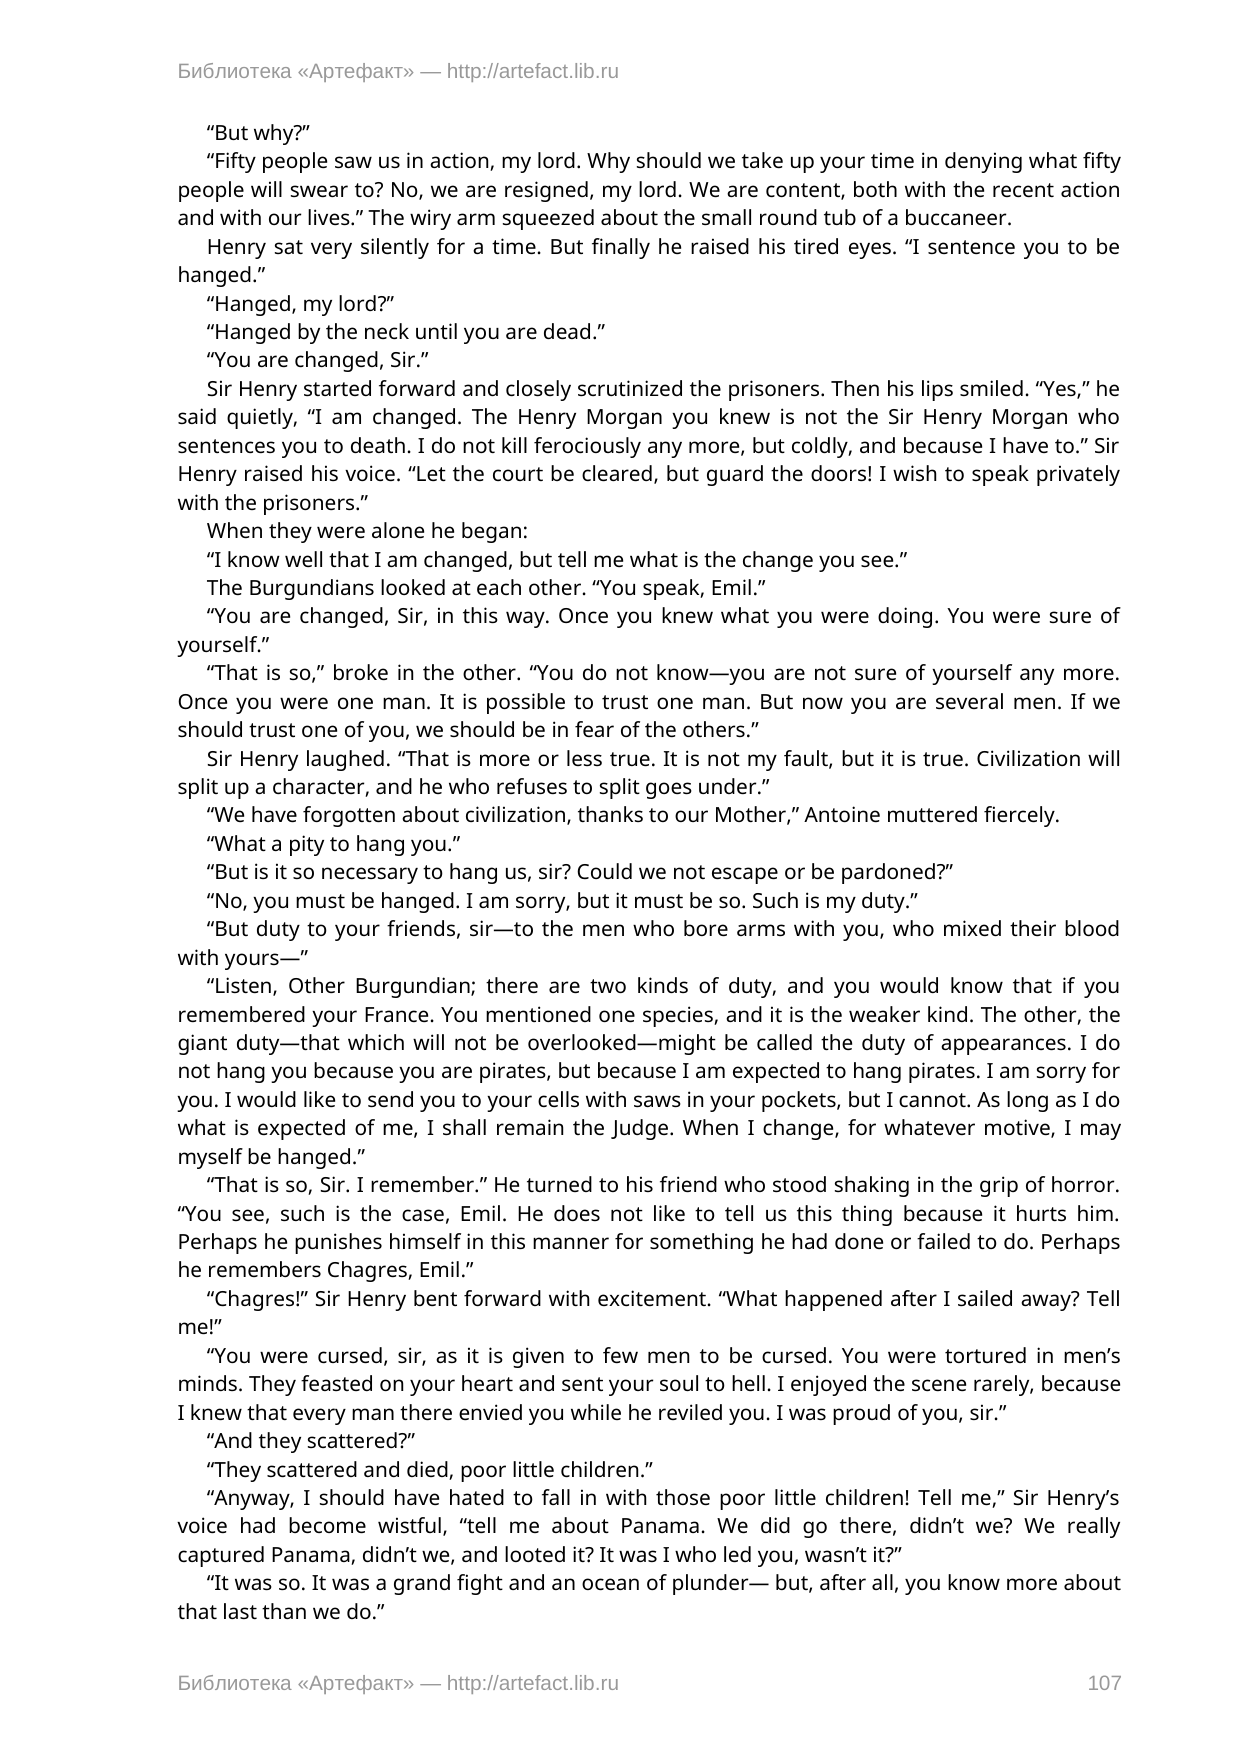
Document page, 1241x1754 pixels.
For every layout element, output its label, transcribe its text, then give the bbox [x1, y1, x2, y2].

text “Anyway, I should have hated to fall in with those poor little children! Tell me,” Sir Henry’s voice had become wistful, “tell me about Panama. We did go there, didn’t we? We really captured Panama, didn’t we, and looted it? It was I who led you, wasn’t it?” [177, 1483, 1122, 1568]
text “It was so. It was a grand fight and an ocean of plunder— but, after all, you know more about that last than we do.” [177, 1568, 1122, 1625]
text “No, you must be hanged. I am sorry, but it must be so. Such is my duty.” [177, 886, 1122, 914]
text “Fifty people saw us in action, my lord. Why should we take up your time in denying what fifty people will swear to? No, we are resigned, my lord. We are content, both with the recent action and with our lives.” The wiry arm squeezed about the small round tub of a buccaneer. [177, 147, 1122, 232]
text When they were alone he began: [177, 516, 1122, 545]
text “You are changed, Sir, in this way. Once you knew what you were doing. You were sure of yourself.” [177, 602, 1122, 658]
text “But why?” [177, 118, 1122, 147]
text Sir Henry laughed. “That is more or less true. It is not my fault, but it is true. Civilization will split up a character, and he who refuses to split goes under.” [177, 744, 1122, 801]
text “Listen, Other Burgundian; there are two kinds of duty, and you would know that if you remembered your France. You mentioned one species, and it is the weaker kind. The other, the giant duty—that which will not be overlooked—might be called the duty of appearances. I do not hang you because you are pirates, but because I am expected to hang pirates. I am sorry for you. I would like to send you to your cells with saws in your pockets, but I cannot. As long as I do what is expected of me, I shall remain the Judge. When I change, for whatever motive, I may myself be hanged.” [177, 971, 1122, 1170]
text “Hanged, my lord?” [177, 289, 1122, 317]
text “I know well that I am changed, but tell me what is the change you see.” [177, 545, 1122, 573]
text “You are changed, Sir.” [177, 346, 1122, 374]
text The Burgundians looked at each other. “You speak, Emil.” [177, 573, 1122, 602]
text Henry sat very silently for a time. But finally he raised his tired eyes. “I sentence you to be hanged.” [177, 232, 1122, 289]
text “You were cursed, sir, as it is given to few men to be cursed. You were tortured in men’s minds. They feasted on your heart and sent your soul to hell. I enjoyed the scene rarely, because I knew that every man there envied you while he reviled you. I was proud of you, sir.” [177, 1341, 1122, 1426]
text “That is so, Sir. I remember.” He turned to his friend who stood shaking in the grip of horror. “You see, such is the case, Emil. He does not like to tell us this thing because it hurts him. Perhaps he punishes himself in this manner for something he had done or failed to do. Perhaps he remembers Chagres, Emil.” [177, 1170, 1122, 1284]
text “That is so,” broke in the other. “You do not know—you are not sure of yourself any more. Once you were one man. It is possible to trust one man. But now you are several men. If we should trust one of you, we should be in fear of the others.” [177, 658, 1122, 744]
text “Hanged by the neck until you are dead.” [177, 317, 1122, 346]
text “They scattered and died, poor little children.” [177, 1455, 1122, 1483]
text “We have forgotten about civilization, thanks to our Mother,” Antoine muttered fiercely. [177, 801, 1122, 829]
text Sir Henry started forward and closely scrutinized the prisoners. Then his lips smiled. “Yes,” he said quietly, “I am changed. The Henry Morgan you knew is not the Sir Henry Morgan who sentences you to death. I do not kill ferociously any more, but coldly, and because I have to.” Sir Henry raised his voice. “Let the court be cleared, but guard the doors! I wish to speak privately with the prisoners.” [177, 374, 1122, 516]
text “But is it so necessary to hang us, sir? Could we not escape or be pardoned?” [177, 857, 1122, 886]
text “What a pity to hang you.” [177, 829, 1122, 857]
text “Chagres!” Sir Henry bent forward with excitement. “What happened after I sailed away? Tell me!” [177, 1284, 1122, 1341]
text “And they scattered?” [177, 1426, 1122, 1455]
text “But duty to your friends, sir—to the men who bore arms with you, who mixed their blood with yours—” [177, 914, 1122, 971]
